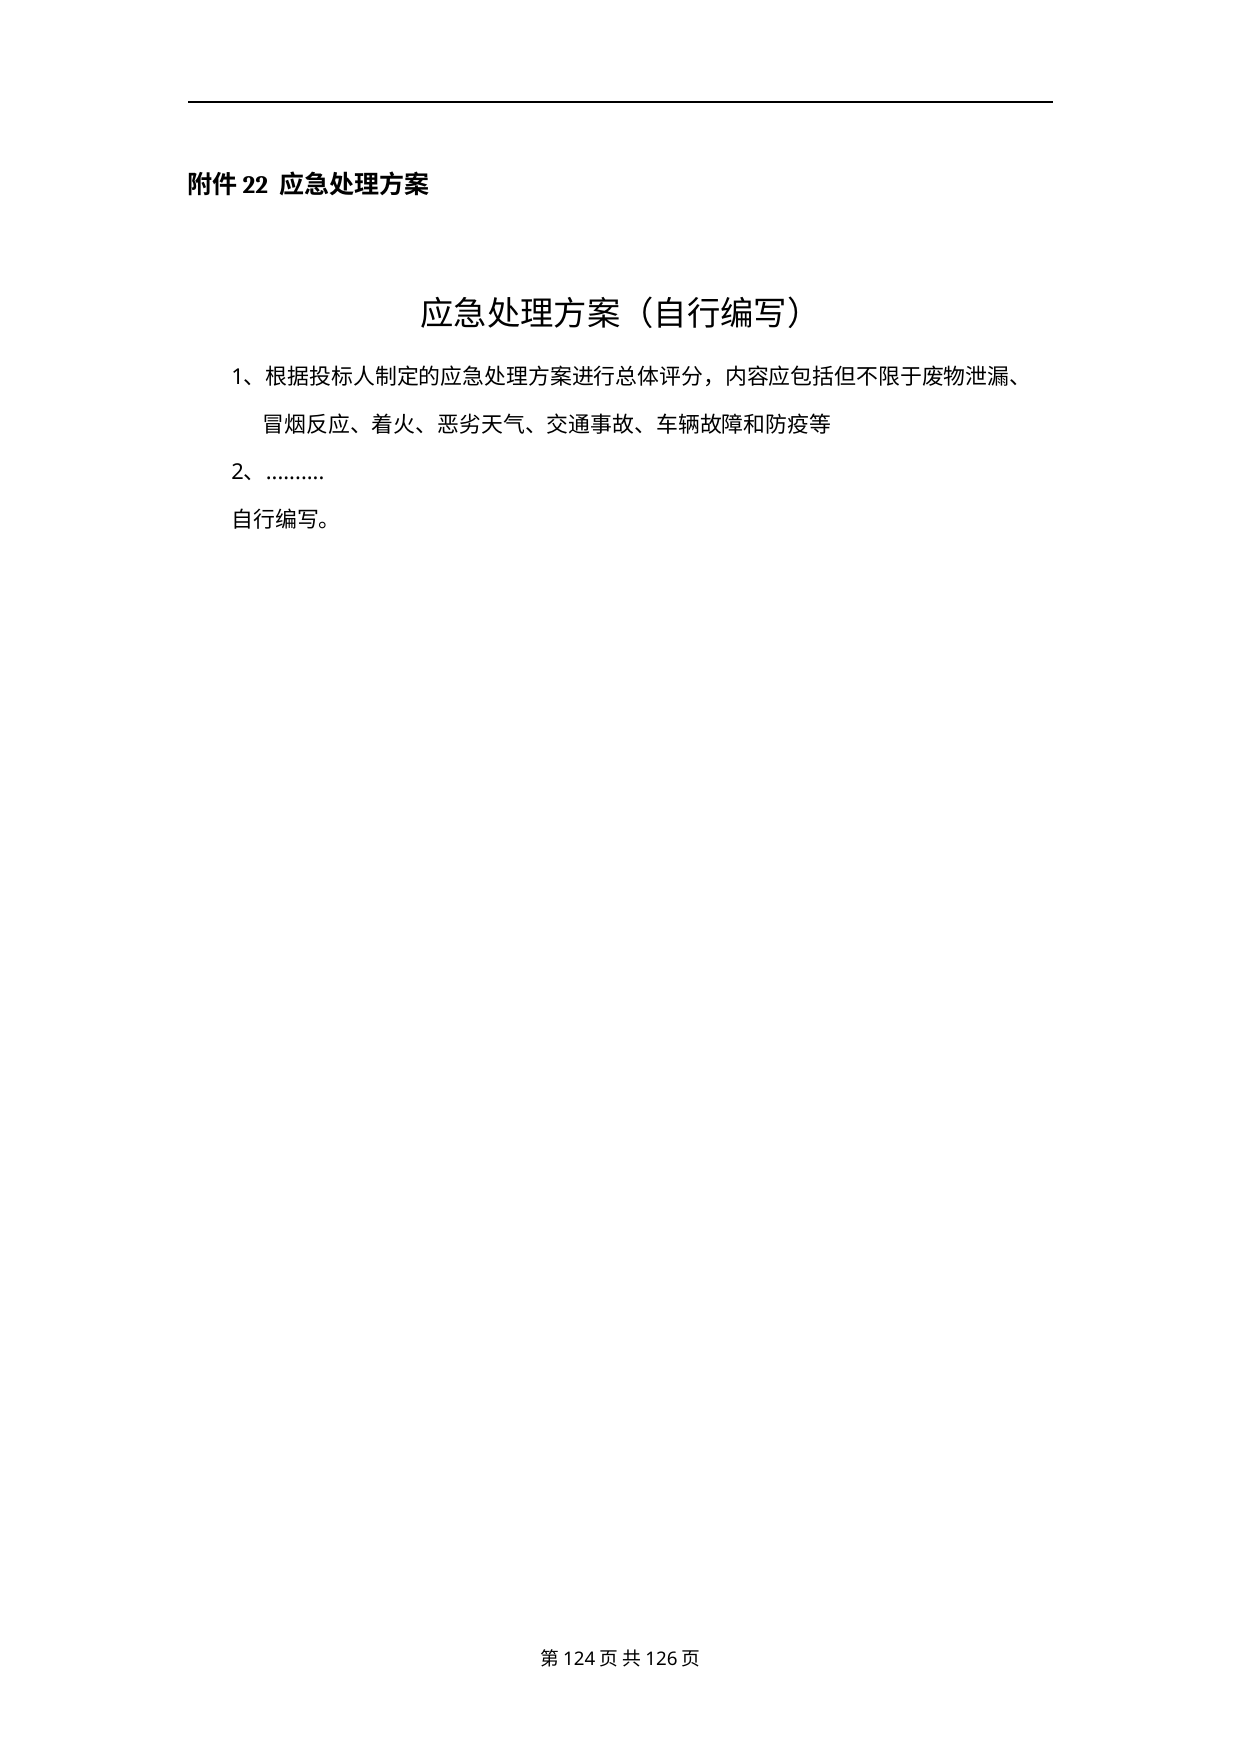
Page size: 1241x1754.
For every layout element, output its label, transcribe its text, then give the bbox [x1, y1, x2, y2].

text 应急处理方案（自行编写） [187, 287, 1053, 335]
subtitle 附件22 应急处理方案 [187, 164, 1053, 201]
text 2、.......... [231, 454, 1053, 486]
text 自行编写。 [231, 502, 1053, 534]
text 1、根据投标人制定的应急处理方案进行总体评分，内容应包括但不限于废物泄漏、冒烟反应、着火、恶劣天气、交通事故、车辆故障和防疫等 [231, 359, 1053, 438]
